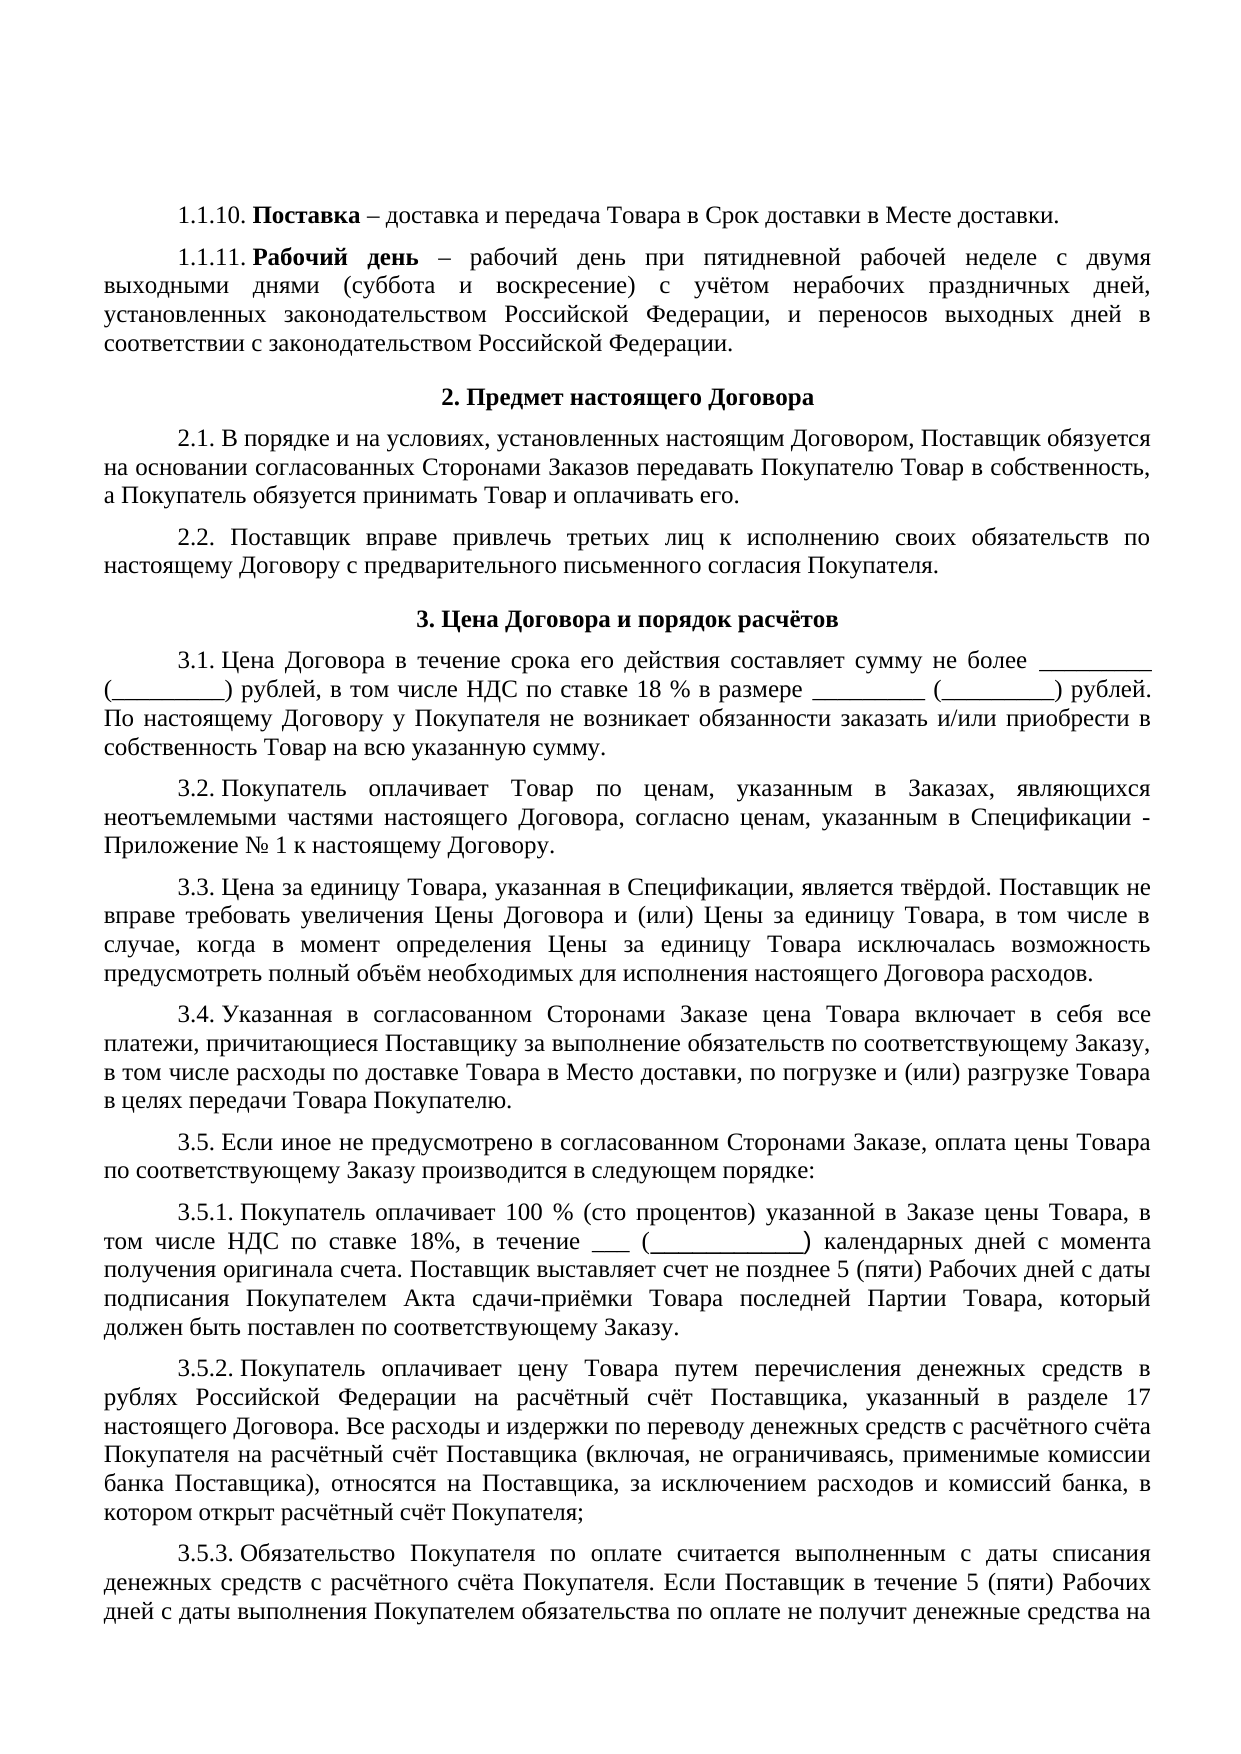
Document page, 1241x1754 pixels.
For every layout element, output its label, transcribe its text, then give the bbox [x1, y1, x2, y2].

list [103, 1538, 1152, 1624]
list В порядке и на условиях, установленных настоящим Договором, Поставщик обязуется на основании согласованных Сторонами Заказов передавать Покупателю Товар в собственность, а Покупатель обязуется принимать Товар и оплачивать его. [103, 423, 1152, 509]
list Покупатель оплачивает 100 % (сто процентов) указанной в Заказе цены Товара, в том числе НДС по ставке 18%, в течение ___ (___________) календарных дней с момента получения оригинала счета. Поставщик выставляет счет не позднее 5 (пяти) Рабочих дней с даты подписания Покупателем Акта сдачи-приёмки Товара последней Партии Товара, который должен быть поставлен по соответствующему Заказу. [103, 1197, 1152, 1341]
list Цена за единицу Товара, указанная в Спецификации, является твёрдой. Поставщик не вправе требовать увеличения Цены Договора и (или) Цены за единицу Товара, в том числе в случае, когда в момент определения Цены за единицу Товара исключалась возможность предусмотреть полный объём необходимых для исполнения настоящего Договора расходов. [103, 872, 1152, 987]
list Предмет настоящего Договора [103, 382, 1152, 411]
list Рабочий день – рабочий день при пятидневной рабочей неделе с двумя выходными днями (суббота и воскресение) с учётом нерабочих праздничных дней, установленных законодательством Российской Федерации, и переносов выходных дней в соответствии с законодательством Российской Федерации. [103, 242, 1152, 357]
list Поставка – доставка и передача Товара в Срок доставки в Месте доставки. [103, 201, 1152, 229]
list Цена Договора и порядок расчётов [103, 604, 1152, 633]
list Покупатель оплачивает цену Товара путем перечисления денежных средств в рублях Российской Федерации на расчётный счёт Поставщика, указанный в разделе 17 настоящего Договора. Все расходы и издержки по переводу денежных средств с расчётного счёта Покупателя на расчётный счёт Поставщика (включая, не ограничиваясь, применимые комиссии банка Поставщика), относятся на Поставщика, за исключением расходов и комиссий банка, в котором открыт расчётный счёт Покупателя; [103, 1353, 1152, 1526]
list Покупатель оплачивает Товар по ценам, указанным в Заказах, являющихся неотъемлемыми частями настоящего Договора, согласно ценам, указанным в Спецификации - Приложение № 1 к настоящему Договору. [103, 773, 1152, 859]
text 2.2. Поставщик вправе привлечь третьих лиц к исполнению своих обязательств по настоящему Договору с предварительного письменного согласия Покупателя. [103, 522, 1152, 579]
list Цена Договора в течение срока его действия составляет сумму не более _________ (_________) рублей, в том числе НДС по ставке 18 % в размере _________ (_________) рублей. По настоящему Договору у Покупателя не возникает обязанности заказать и/или приобрести в собственность Товар на всю указанную сумму. [103, 646, 1152, 761]
list Если иное не предусмотрено в согласованном Сторонами Заказе, оплата цены Товара по соответствующему Заказу производится в следующем порядке: [103, 1127, 1152, 1184]
list Указанная в согласованном Сторонами Заказе цена Товара включает в себя все платежи, причитающиеся Поставщику за выполнение обязательств по соответствующему Заказу, в том числе расходы по доставке Товара в Место доставки, по погрузке и (или) разгрузке Товара в целях передачи Товара Покупателю. [103, 999, 1152, 1114]
